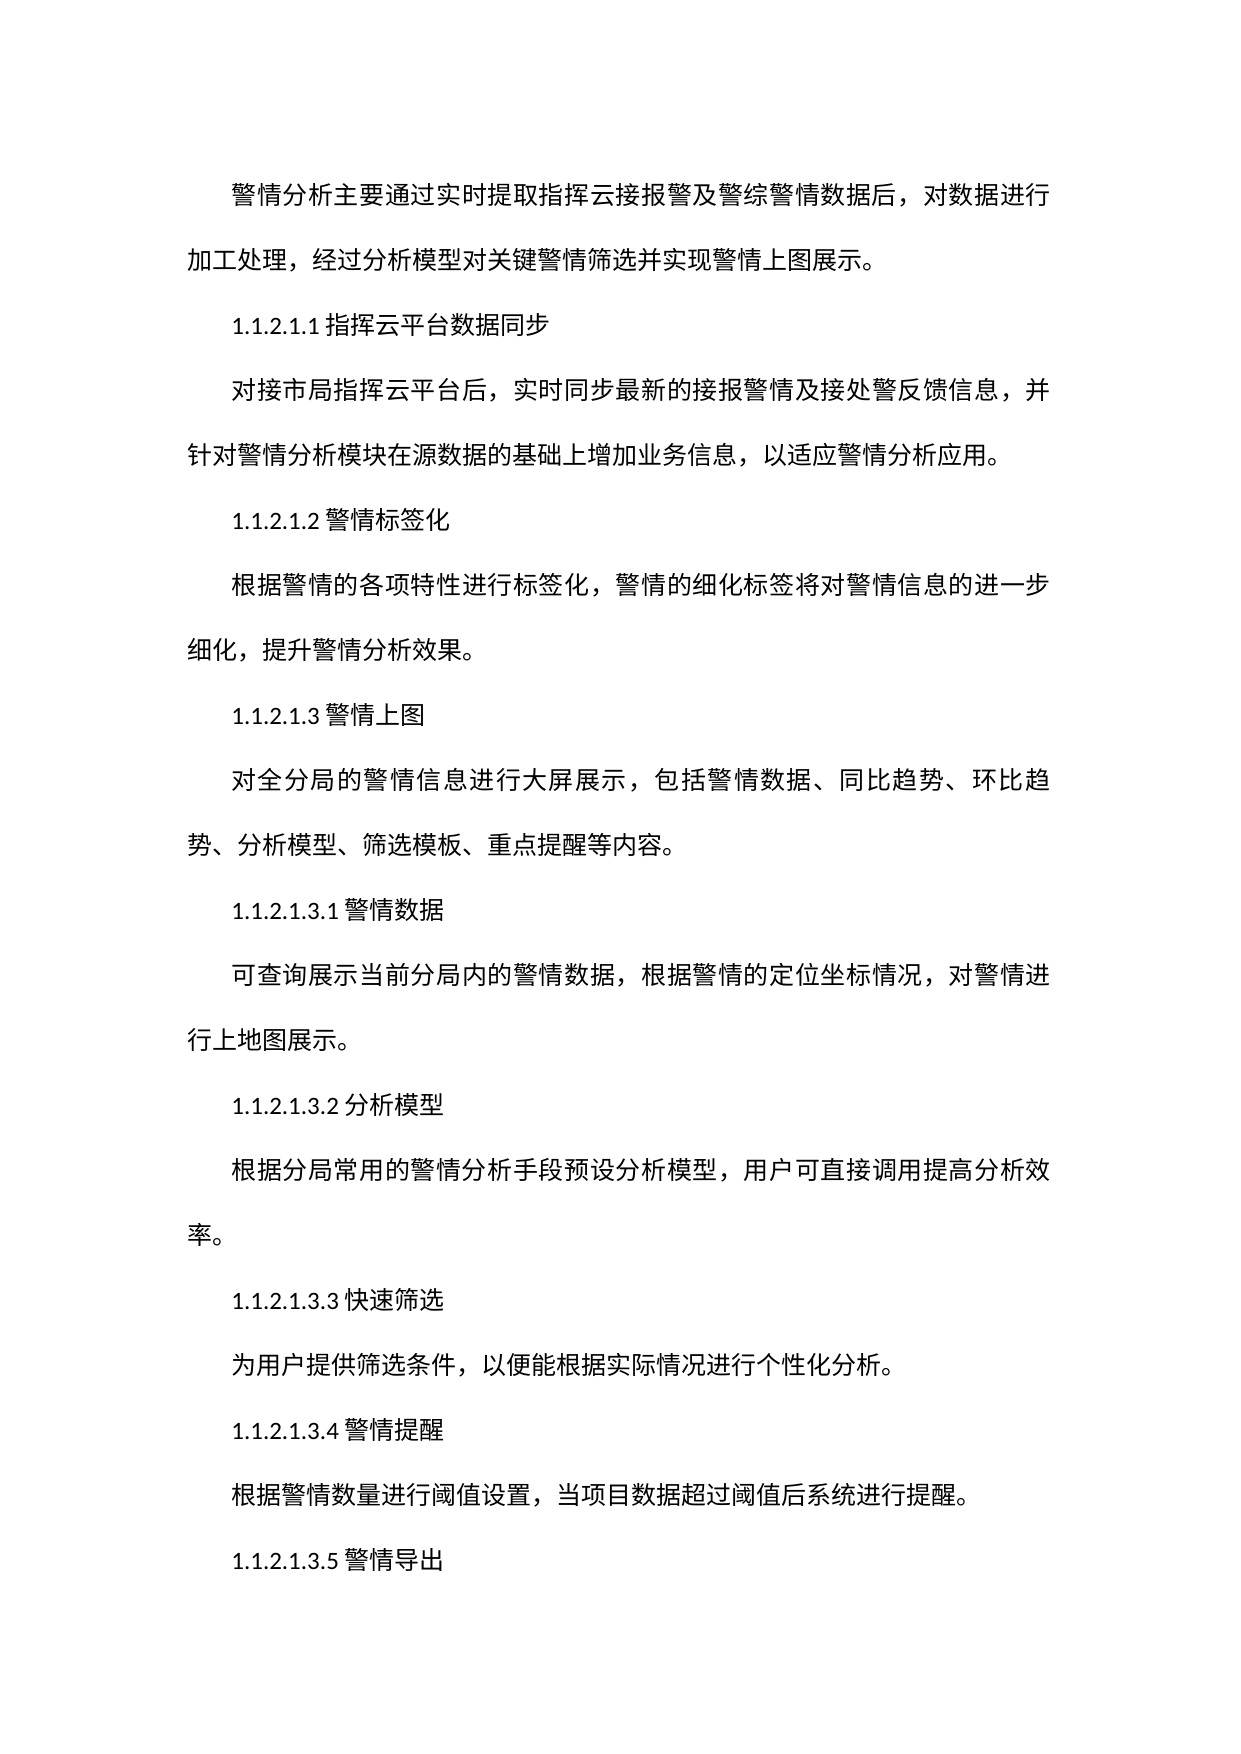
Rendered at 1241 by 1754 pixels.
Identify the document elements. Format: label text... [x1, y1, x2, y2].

text 1.1.2.1.2警情标签化 [187, 487, 1053, 552]
text 1.1.2.1.1指挥云平台数据同步 [187, 292, 1053, 357]
text 根据警情数量进行阈值设置，当项目数据超过阈值后系统进行提醒。 [187, 1462, 1053, 1527]
text 1.1.2.1.3.3快速筛选 [187, 1267, 1053, 1332]
text 1.1.2.1.3.4警情提醒 [187, 1397, 1053, 1462]
text 1.1.2.1.3.1警情数据 [187, 877, 1053, 942]
text 根据警情的各项特性进行标签化，警情的细化标签将对警情信息的进一步细化，提升警情分析效果。 [187, 552, 1053, 682]
text 可查询展示当前分局内的警情数据，根据警情的定位坐标情况，对警情进行上地图展示。 [187, 942, 1053, 1072]
text 1.1.2.1.3.5警情导出 [187, 1527, 1053, 1592]
text 对全分局的警情信息进行大屏展示，包括警情数据、同比趋势、环比趋势、分析模型、筛选模板、重点提醒等内容。 [187, 747, 1053, 877]
text 为用户提供筛选条件，以便能根据实际情况进行个性化分析。 [187, 1332, 1053, 1397]
text 对接市局指挥云平台后，实时同步最新的接报警情及接处警反馈信息，并针对警情分析模块在源数据的基础上增加业务信息，以适应警情分析应用。 [187, 357, 1053, 487]
text 1.1.2.1.3.2分析模型 [187, 1072, 1053, 1137]
text 警情分析主要通过实时提取指挥云接报警及警综警情数据后，对数据进行加工处理，经过分析模型对关键警情筛选并实现警情上图展示。 [187, 162, 1053, 292]
text 1.1.2.1.3警情上图 [187, 682, 1053, 747]
text 根据分局常用的警情分析手段预设分析模型，用户可直接调用提高分析效率。 [187, 1137, 1053, 1267]
